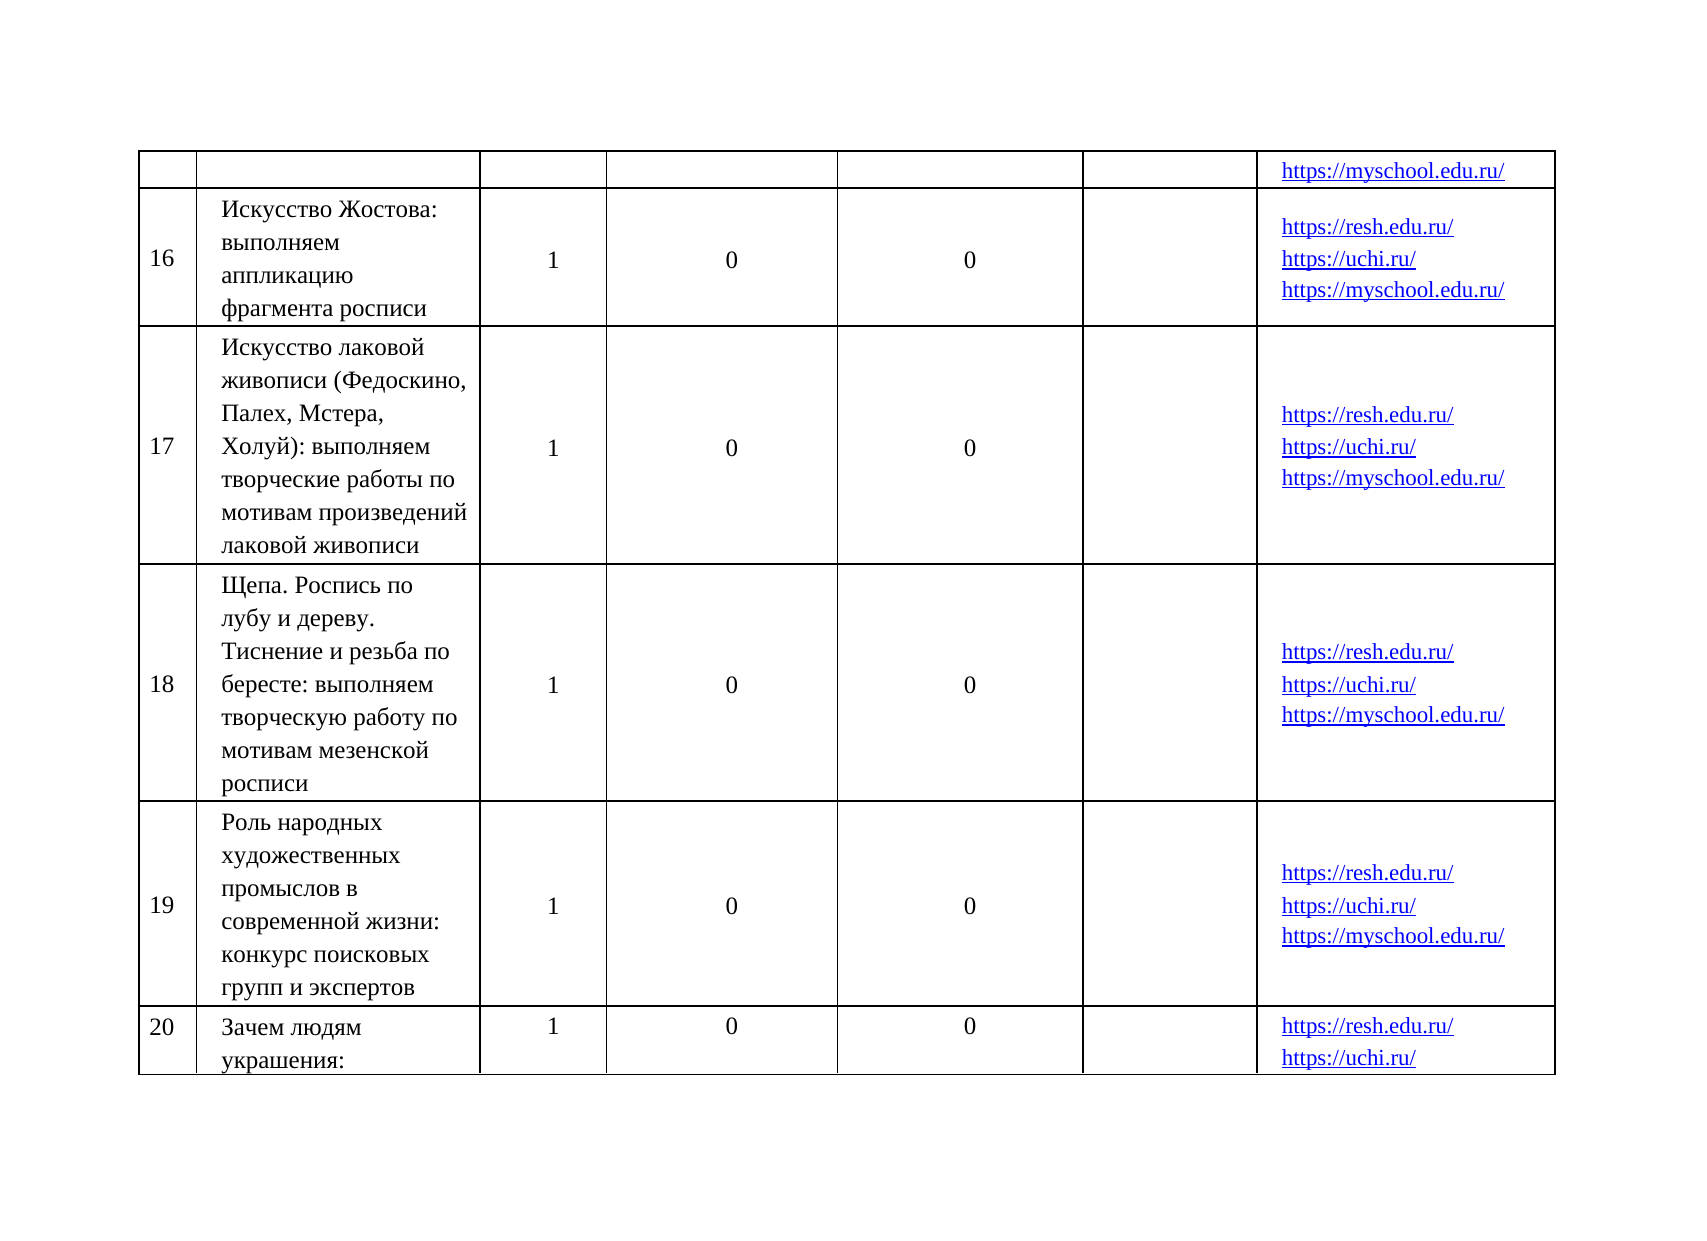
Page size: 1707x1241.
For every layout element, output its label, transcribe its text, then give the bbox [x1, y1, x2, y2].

table_cell 0 [838, 802, 1082, 1005]
table_cell 0 [838, 1007, 1082, 1073]
table_cell 20 [140, 1007, 196, 1073]
table_cell Искусство лаковой живописи (Федоскино, Палех, Мстера, Холуй): выполняем творческие работы по мотивам произведений лаковой живописи [197, 327, 479, 563]
table_cell 1 [481, 189, 606, 325]
table_cell 0 [607, 802, 837, 1005]
table_cell Щепа. Роспись по лубу и дереву. Тиснение и резьба по бересте: выполняем творческую работу по мотивам мезенской росписи [197, 565, 479, 800]
table_cell 0 [838, 327, 1082, 563]
table_cell 0 [838, 189, 1082, 325]
table_cell 0 [607, 565, 837, 800]
table_cell [1084, 802, 1256, 1005]
table_cell [1084, 565, 1256, 800]
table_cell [1258, 1007, 1554, 1073]
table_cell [1258, 152, 1554, 187]
table_cell 16 [140, 189, 196, 325]
table_cell [1084, 189, 1256, 325]
table_cell 18 [140, 565, 196, 800]
table_cell 1 [481, 802, 606, 1005]
table_cell 1 [481, 565, 606, 800]
table_cell Роль народных художественных промыслов в современной жизни: конкурс поисковых групп и экспертов [197, 802, 479, 1005]
table_cell 1 [481, 1007, 606, 1073]
table_cell 0 [607, 1007, 837, 1073]
table_cell 0 [607, 152, 837, 187]
table_cell 0 [838, 152, 1082, 187]
table_cell 0 [838, 565, 1082, 800]
table_cell Искусство Жостова: выполняем аппликацию фрагмента росписи [197, 189, 479, 325]
table_cell [1084, 152, 1256, 187]
table_cell 0 [607, 189, 837, 325]
table_cell https://resh.edu.ru/ https://uchi.ru/ https://myschool.edu.ru/ [1258, 565, 1554, 800]
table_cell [197, 1007, 479, 1073]
table_cell 15 [140, 152, 196, 187]
table_cell [1084, 1007, 1256, 1073]
table_cell https://resh.edu.ru/ https://uchi.ru/ https://myschool.edu.ru/ [1258, 327, 1554, 563]
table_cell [1258, 802, 1554, 1005]
table_cell 17 [140, 327, 196, 563]
table_cell 19 [140, 802, 196, 1005]
table_cell [1084, 327, 1256, 563]
table_cell 0 [607, 327, 837, 563]
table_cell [1258, 189, 1554, 325]
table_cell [197, 152, 479, 187]
table_cell 1 [481, 152, 606, 187]
table_cell 1 [481, 327, 606, 563]
